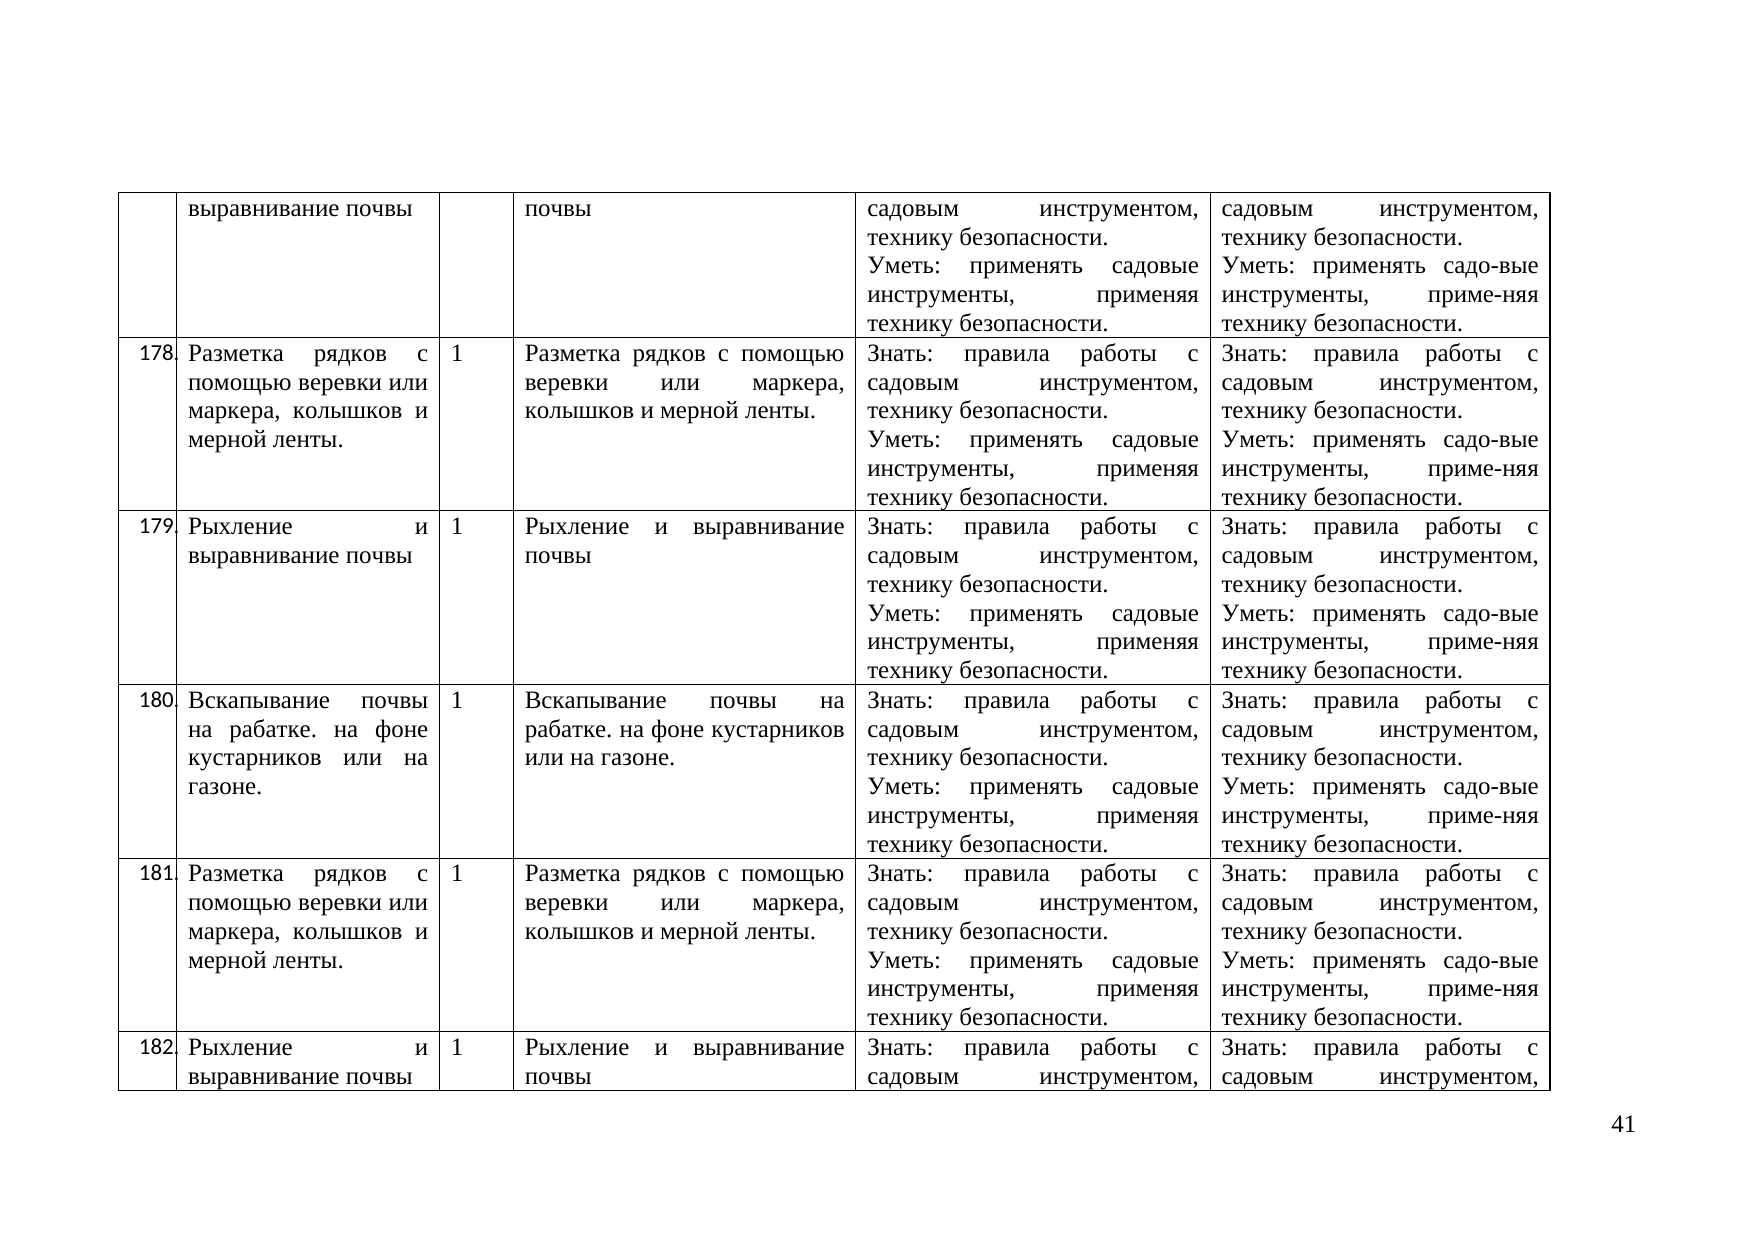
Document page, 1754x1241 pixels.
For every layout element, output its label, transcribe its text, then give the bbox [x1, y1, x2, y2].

table_cell Вскапывание почвы на рабатке. на фоне кустарников или на газоне. [514, 685, 855, 857]
table_cell Знать: правила работы с садовым инструментом, технику безопасности. Уметь: применять садовые инструменты, применяя технику безопасности. [856, 511, 1210, 684]
table_cell Знать: правила работы с садовым инструментом, технику безопасности. Уметь: применять садо-вые инструменты, приме-няя технику безопасности. [1211, 338, 1549, 510]
table_cell Разметка рядков с помощью веревки или маркера, колышков и мерной ленты. [514, 338, 855, 510]
table_cell 1 [440, 338, 513, 510]
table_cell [1211, 193, 1549, 337]
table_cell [177, 1032, 439, 1089]
table_cell [119, 193, 176, 337]
table_cell Разметка рядков с помощью веревки или маркера, колышков и мерной ленты. [177, 859, 439, 1031]
table_cell Знать: правила работы с садовым инструментом, технику безопасности. Уметь: применять садо-вые инструменты, приме-няя технику безопасности. [1211, 511, 1549, 684]
table_cell 1 [440, 685, 513, 857]
table_cell [119, 685, 176, 857]
table_cell 1 [440, 193, 513, 337]
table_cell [856, 193, 1210, 337]
table_cell Разметка рядков с помощью веревки или маркера, колышков и мерной ленты. [514, 859, 855, 1031]
table_cell Знать: правила работы с садовым инструментом, технику безопасности. Уметь: применять садовые инструменты, применяя технику безопасности. [856, 859, 1210, 1031]
table_cell 1 [440, 511, 513, 684]
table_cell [1211, 1032, 1549, 1089]
table_cell [119, 511, 176, 684]
table_cell [119, 1032, 176, 1089]
table_cell Знать: правила работы с садовым инструментом, технику безопасности. Уметь: применять садовые инструменты, применяя технику безопасности. [856, 338, 1210, 510]
table_cell [119, 338, 176, 510]
table_cell 1 [440, 859, 513, 1031]
table_cell [119, 859, 176, 1031]
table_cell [514, 193, 855, 337]
table_cell Знать: правила работы с садовым инструментом, технику безопасности. Уметь: применять садовые инструменты, применяя технику безопасности. [856, 685, 1210, 857]
table_cell Рыхление и выравнивание почвы [177, 511, 439, 684]
table_cell Разметка рядков с помощью веревки или маркера, колышков и мерной ленты. [177, 338, 439, 510]
table_cell Знать: правила работы с садовым инструментом, технику безопасности. Уметь: применять садо-вые инструменты, приме-няя технику безопасности. [1211, 685, 1549, 857]
table_cell 1 [440, 1032, 513, 1089]
table_cell Вскапывание почвы на рабатке. на фоне кустарников или на газоне. [177, 685, 439, 857]
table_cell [177, 193, 439, 337]
table_cell Рыхление и выравнивание почвы [514, 511, 855, 684]
table_cell Знать: правила работы с садовым инструментом, технику безопасности. Уметь: применять садо-вые инструменты, приме-няя технику безопасности. [1211, 859, 1549, 1031]
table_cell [856, 1032, 1210, 1089]
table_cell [514, 1032, 855, 1089]
